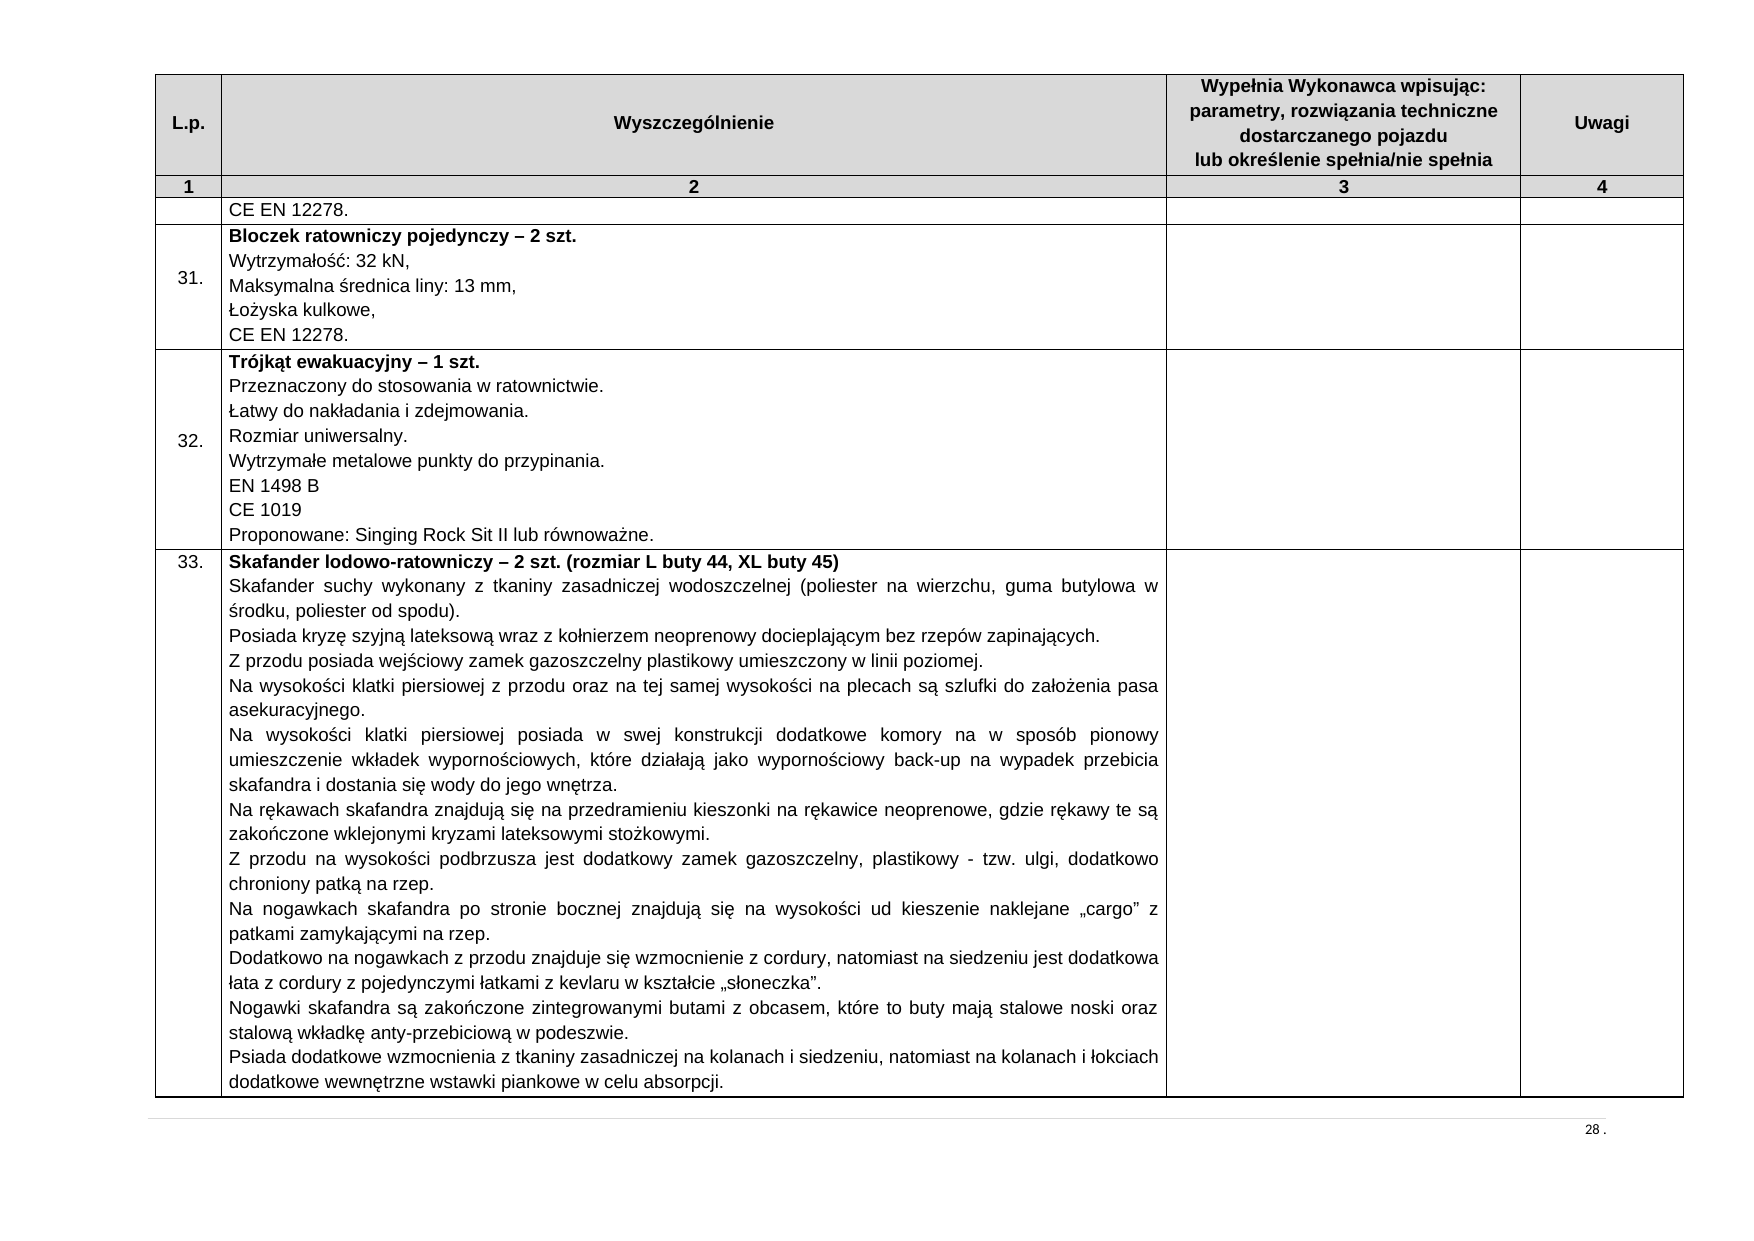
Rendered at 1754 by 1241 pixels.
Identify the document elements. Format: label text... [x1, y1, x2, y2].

table_cell Trójkąt ewakuacyjny – 1 szt. Przeznaczony do stosowania w ratownictwie. Łatwy do nakładania i zdejmowania. Rozmiar uniwersalny. Wytrzymałe metalowe punkty do przypinania. EN 1498 B CE 1019 Proponowane: Singing Rock Sit II lub równoważne. [222, 350, 1166, 549]
table_cell [1521, 225, 1683, 349]
table_header Wyszczególnienie [222, 75, 1166, 175]
table_cell [1167, 550, 1520, 1096]
table_cell 1 [156, 176, 221, 197]
table_cell [156, 198, 221, 224]
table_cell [222, 198, 1166, 224]
table_header Uwagi [1521, 75, 1683, 175]
table_cell Bloczek ratowniczy pojedynczy – 2 szt. Wytrzymałość: 32 kN, Maksymalna średnica liny: 13 mm, Łożyska kulkowe, CE EN 12278. [222, 225, 1166, 349]
table_cell [1521, 350, 1683, 549]
table_cell [1167, 198, 1520, 224]
table_cell [156, 550, 221, 1096]
table_cell [1167, 225, 1520, 349]
table_cell [156, 225, 221, 349]
table_cell [1521, 198, 1683, 224]
table_cell 2 [222, 176, 1166, 197]
table_header L.p. [156, 75, 221, 175]
table_cell 4 [1521, 176, 1683, 197]
table_cell [1167, 350, 1520, 549]
table_cell 3 [1167, 176, 1520, 197]
table_cell [1521, 550, 1683, 1096]
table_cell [222, 550, 1166, 1096]
table_cell [156, 350, 221, 549]
table_header Wypełnia Wykonawca wpisując: parametry, rozwiązania techniczne dostarczanego pojazdu lub określenie spełnia/nie spełnia [1167, 75, 1520, 175]
